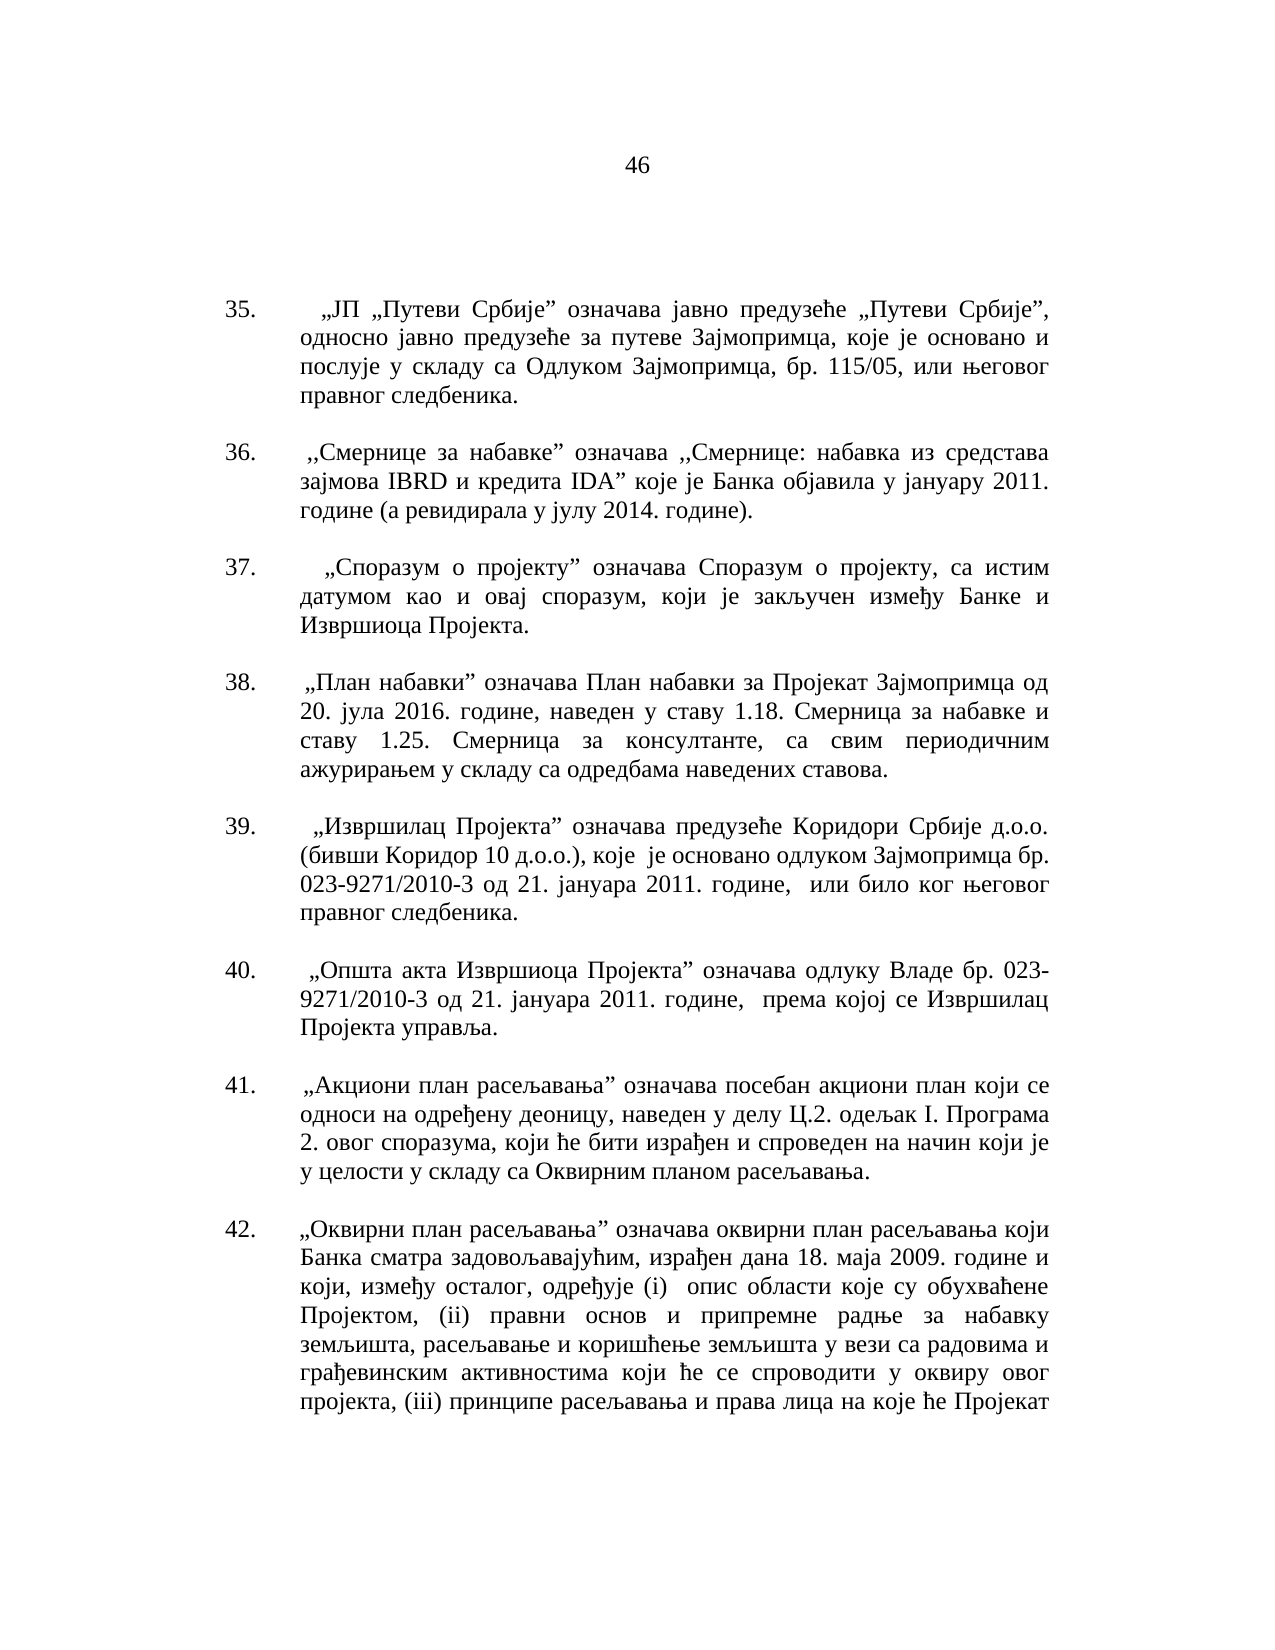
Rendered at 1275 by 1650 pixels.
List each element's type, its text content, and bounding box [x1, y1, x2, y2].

list „План набавки” означава План набавки за Пројекат Зајмопримца од 20. јула 2016. године, наведен у ставу 1.18. Смерница за набавке и ставу 1.25. Смерница за консултанте, са свим периодичним ажурирањем у складу са одредбама наведених ставова. [225, 667, 1050, 782]
list „Акциони план расељавања” означава посебан акциони план који се односи на одређену деоницу, наведен у делу Ц.2. одељак I. Програма 2. овог споразума, који ће бити израђен и спроведен на начин који је у целости у складу са Оквирним планом расељавања. [225, 1070, 1050, 1185]
list „Општа акта Извршиоца Пројекта” означава одлуку Владе бр. 023-9271/2010-3 од 21. јануара 2011. године, према којој се Извршилац Пројекта управља. [225, 955, 1050, 1041]
list „Споразум о пројекту” означава Споразум о пројекту, са истим датумом као и овај споразум, који је закључен између Банке и Извршиоца Пројекта. [225, 552, 1050, 639]
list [225, 1214, 1050, 1415]
list „Извршилац Пројекта” означава предузеће Коридори Србије д.о.о. (бивши Коридор 10 д.о.о.), које је основано одлуком Зајмопримца бр. 023-9271/2010-3 од 21. јануара 2011. године, или било ког његовог правног следбеника. [225, 811, 1050, 926]
list ,,Смернице за набавке” означава ,,Смернице: набавка из средстава зајмова IBRD и кредита IDA” које је Банка објавила у јануару 2011. године (а ревидирала у јулу 2014. године). [225, 437, 1050, 524]
list „ЈП „Путеви Србије” означава јавно предузеће „Путеви Србије”, односно јавно предузеће за путеве Зајмопримца, које је основано и послује у складу са Одлуком Зајмопримца, бр. 115/05, или његовог правног следбеника. [225, 294, 1050, 409]
